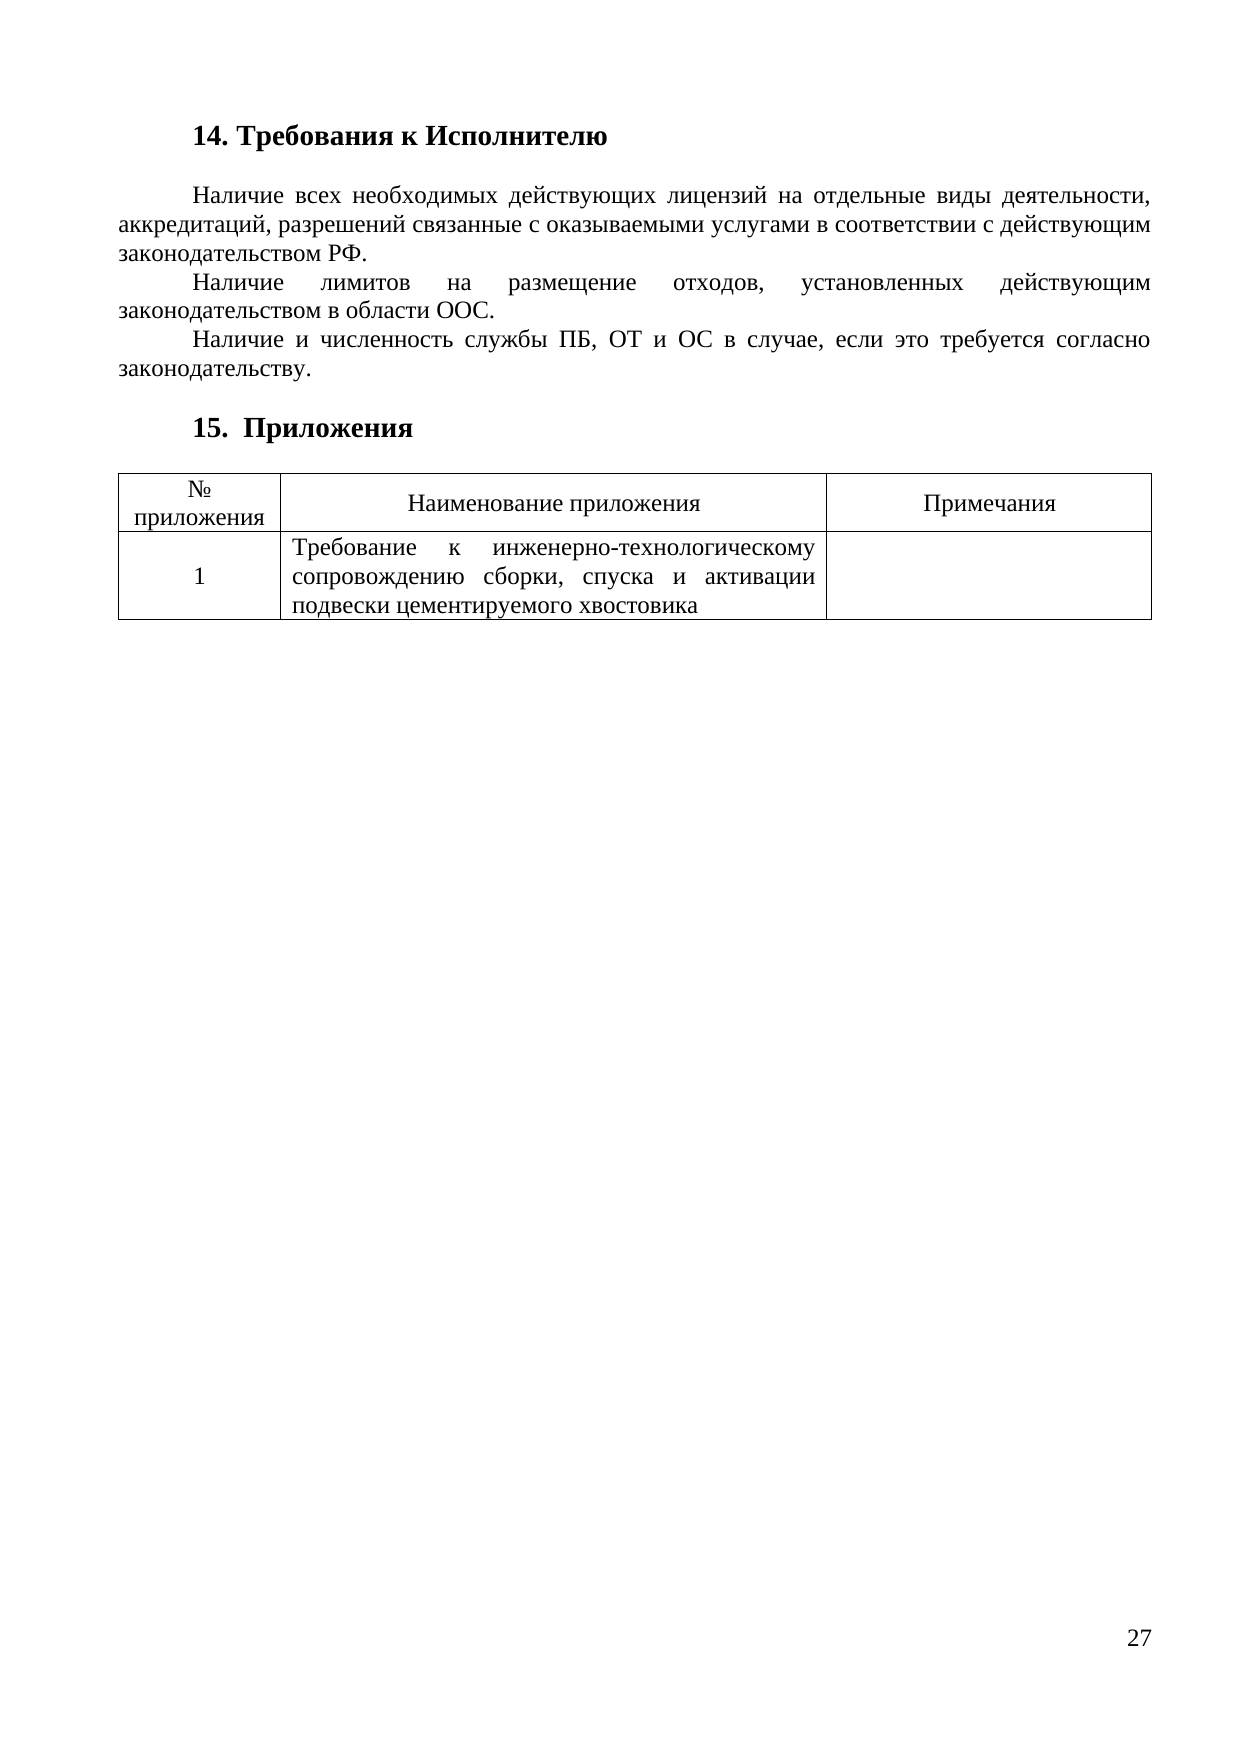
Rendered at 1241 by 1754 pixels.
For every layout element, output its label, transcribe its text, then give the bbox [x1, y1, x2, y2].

text Наличие всех необходимых действующих лицензий на отдельные виды деятельности, аккредитаций, разрешений связанные с оказываемыми услугами в соответствии с действующим законодательством РФ. [118, 180, 1152, 267]
text Наличие и численность службы ПБ, ОТ и ОС в случае, если это требуется согласно законодательству. [118, 324, 1152, 382]
subtitle 15. Приложения [156, 410, 1152, 444]
subtitle Требования к Исполнителю [192, 118, 1152, 152]
table_header Наименование приложения [281, 474, 826, 531]
table_header Примечания [827, 474, 1151, 531]
table_cell 1 [119, 532, 280, 618]
text Наличие лимитов на размещение отходов, установленных действующим законодательством в области ООС. [118, 267, 1152, 324]
table_cell Требование к инженерно-технологическому сопровождению сборки, спуска и активации подвески цементируемого хвостовика [281, 532, 826, 618]
table_header № приложения [119, 474, 280, 531]
table_cell [827, 532, 1151, 618]
